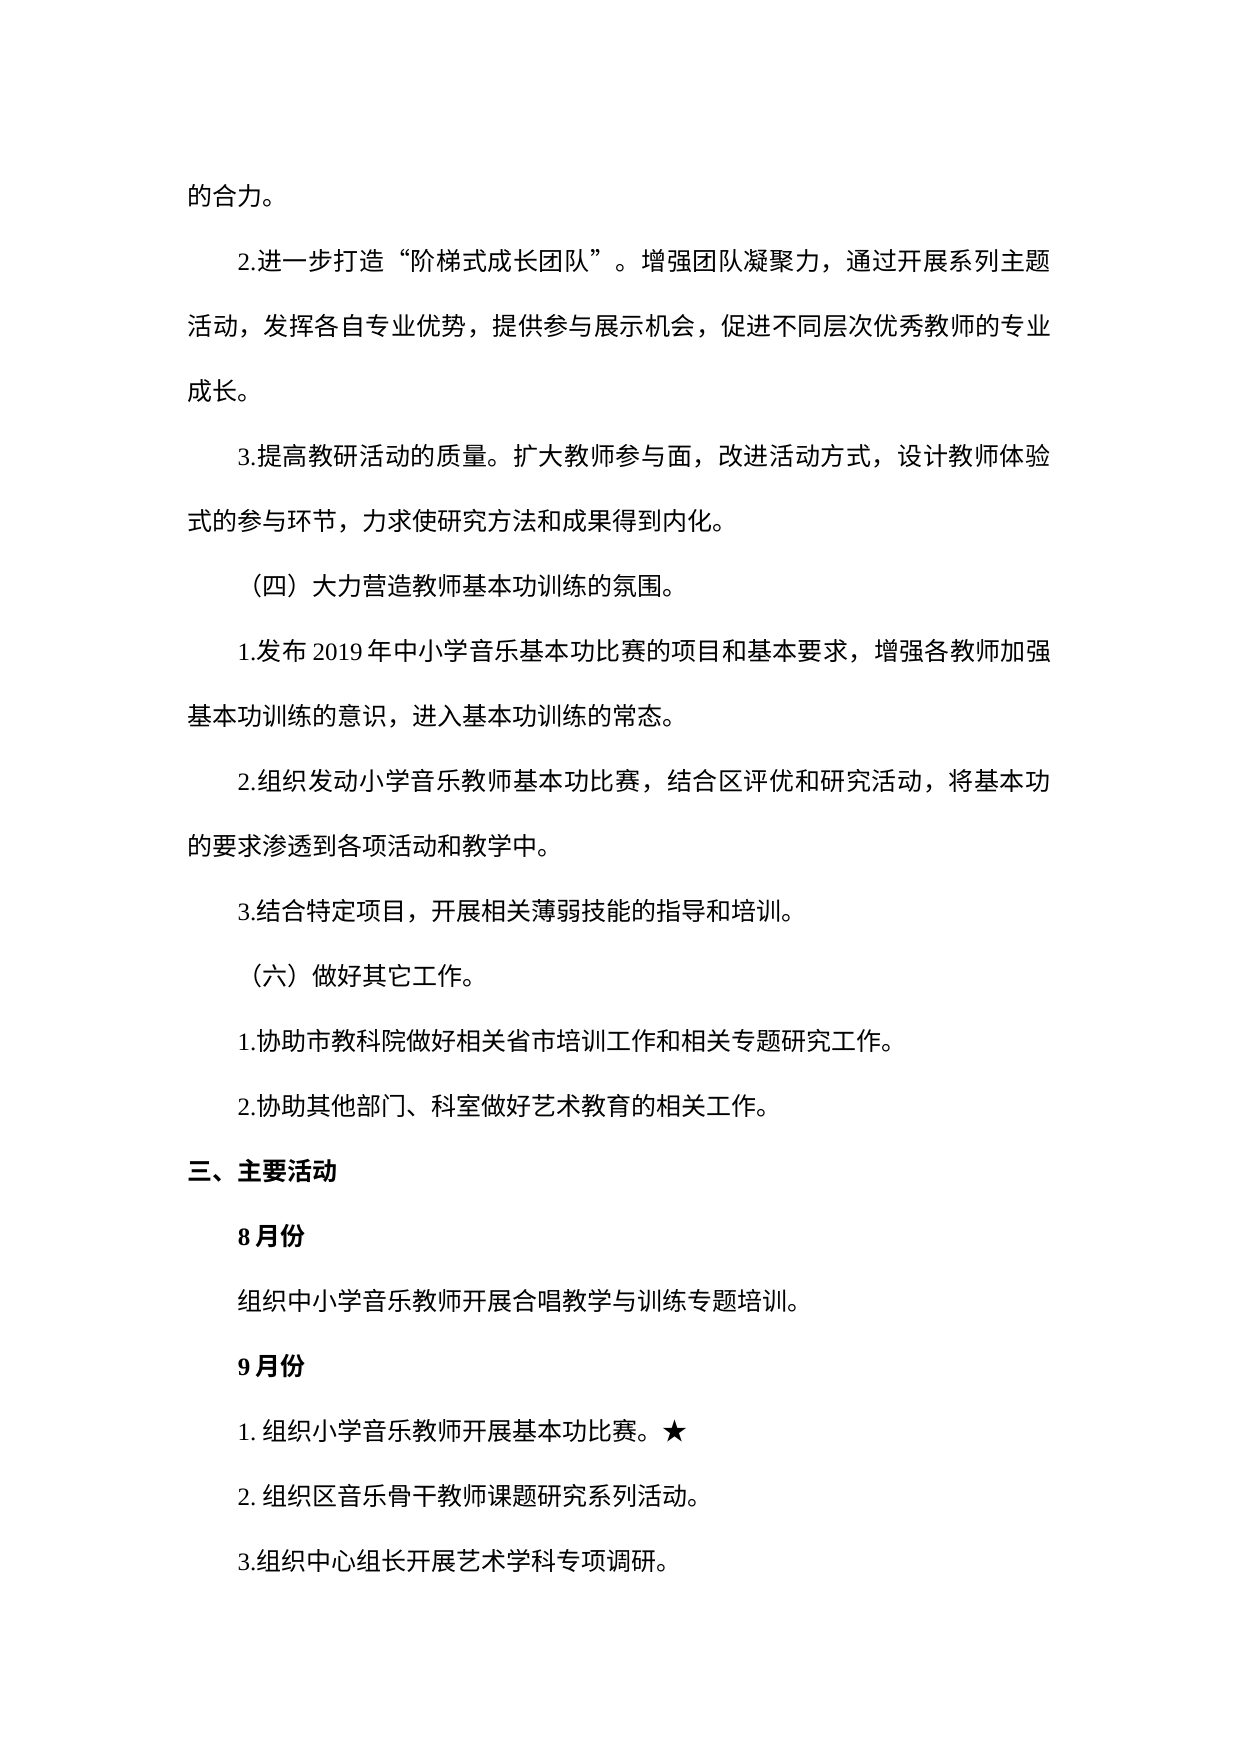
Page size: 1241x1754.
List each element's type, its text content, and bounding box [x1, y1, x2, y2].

text 2.进一步打造“阶梯式成长团队”。增强团队凝聚力，通过开展系列主题活动，发挥各自专业优势，提供参与展示机会，促进不同层次优秀教师的专业成长。 [187, 227, 1053, 422]
text 1.协助市教科院做好相关省市培训工作和相关专题研究工作。 [187, 1007, 1053, 1072]
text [187, 162, 1053, 227]
text 三、主要活动 [187, 1137, 1053, 1202]
text 2.协助其他部门、科室做好艺术教育的相关工作。 [187, 1072, 1053, 1137]
text （六）做好其它工作。 [187, 942, 1053, 1007]
text 9月份 [187, 1332, 1053, 1397]
text 3.结合特定项目，开展相关薄弱技能的指导和培训。 [187, 877, 1053, 942]
text （四）大力营造教师基本功训练的氛围。 [187, 552, 1053, 617]
text 2.组织发动小学音乐教师基本功比赛，结合区评优和研究活动，将基本功的要求渗透到各项活动和教学中。 [187, 747, 1053, 877]
text 1.发布2019年中小学音乐基本功比赛的项目和基本要求，增强各教师加强基本功训练的意识，进入基本功训练的常态。 [187, 617, 1053, 747]
text 8月份 [187, 1202, 1053, 1267]
text 3.组织中心组长开展艺术学科专项调研。 [187, 1527, 1053, 1592]
text 组织中小学音乐教师开展合唱教学与训练专题培训。 [187, 1267, 1053, 1332]
text 3.提高教研活动的质量。扩大教师参与面，改进活动方式，设计教师体验式的参与环节，力求使研究方法和成果得到内化。 [187, 422, 1053, 552]
text 1. 组织小学音乐教师开展基本功比赛。★ [187, 1397, 1053, 1462]
text 2. 组织区音乐骨干教师课题研究系列活动。 [187, 1462, 1053, 1527]
